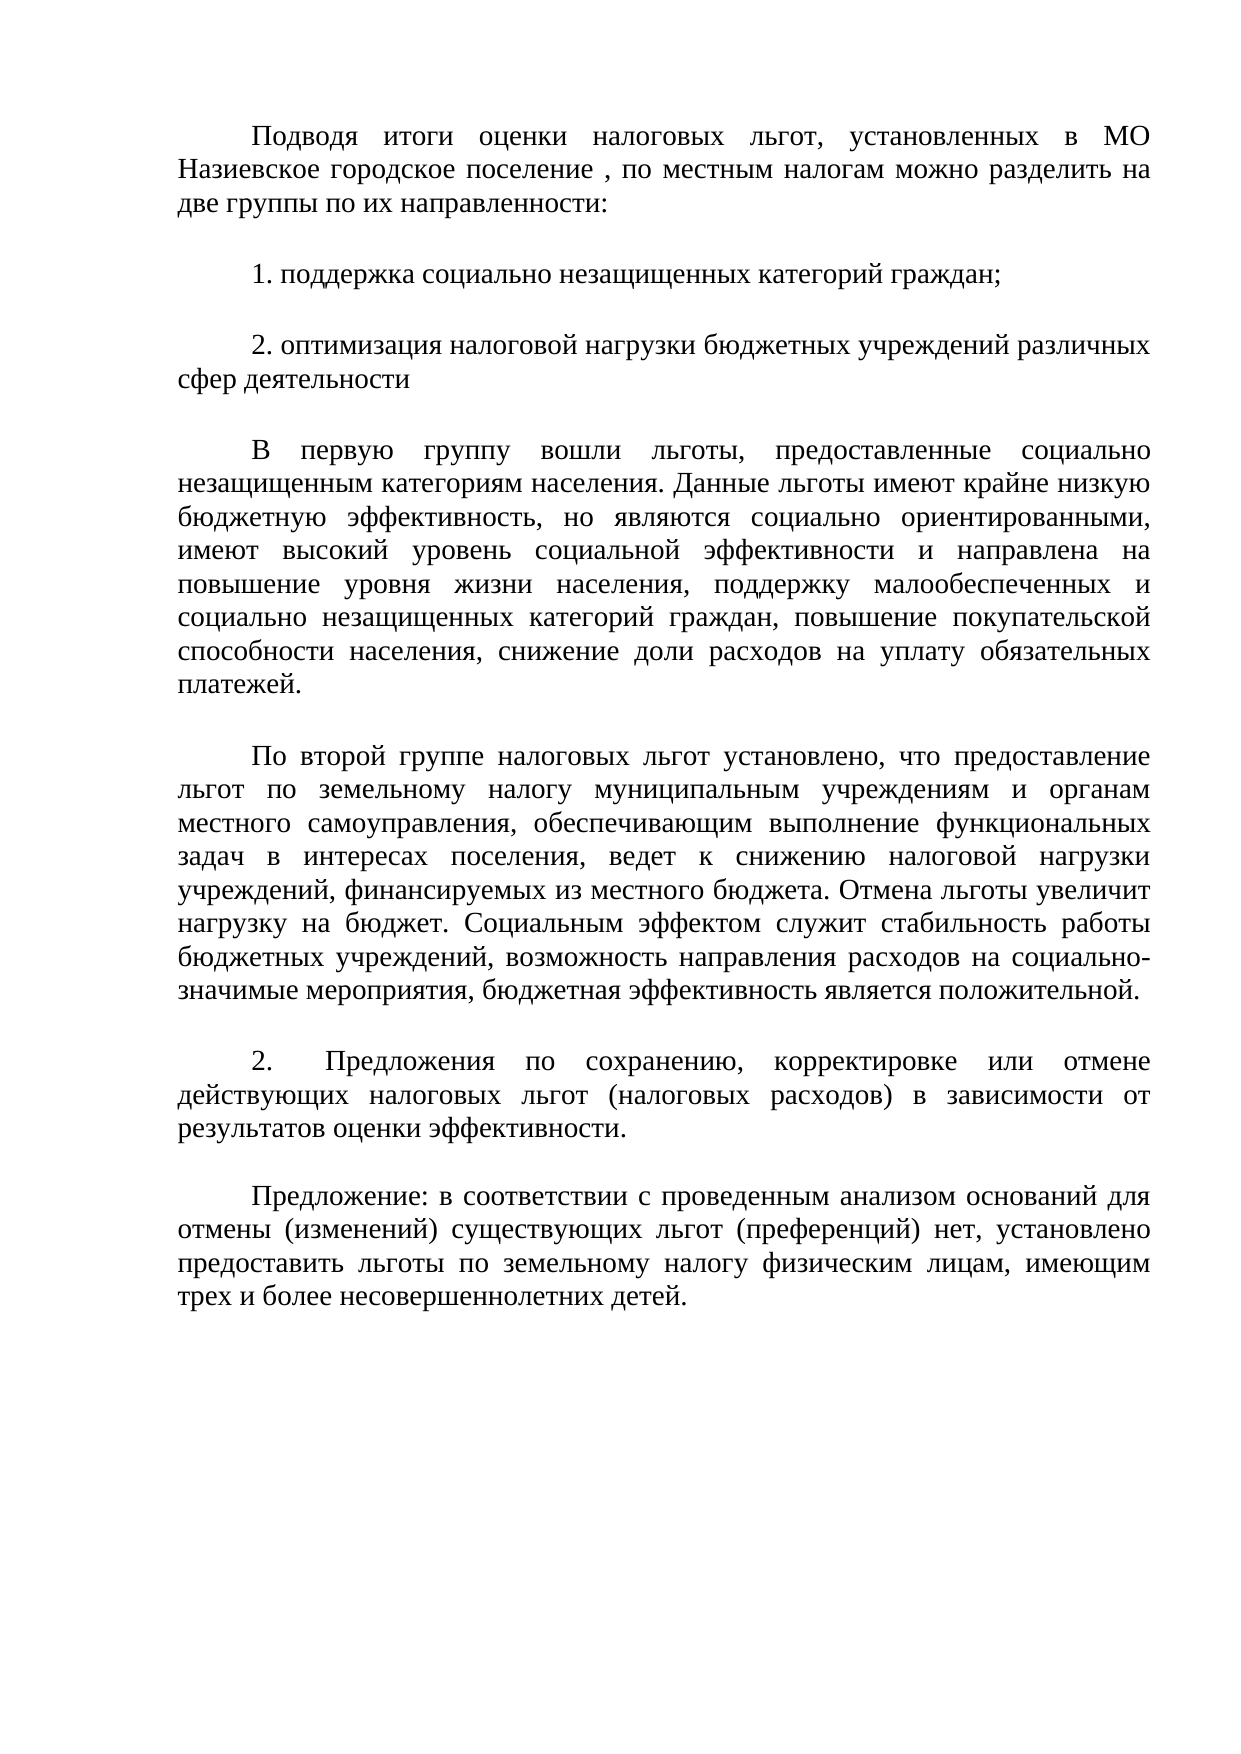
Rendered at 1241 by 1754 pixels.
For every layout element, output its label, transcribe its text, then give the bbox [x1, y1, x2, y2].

text Подводя итоги оценки налоговых льгот, установленных в МО Назиевское городское поселение , по местным налогам можно разделить на две группы по их направленности: [177, 118, 1152, 219]
text В первую группу вошли льготы, предоставленные социально незащищенным категориям населения. Данные льготы имеют крайне низкую бюджетную эффективность, но являются социально ориентированными, имеют высокий уровень социальной эффективности и направлена на повышение уровня жизни населения, поддержку малообеспеченных и социально незащищенных категорий граждан, повышение покупательской способности населения, снижение доли расходов на уплату обязательных платежей. [177, 432, 1152, 700]
text Предложение: в соответствии с проведенным анализом оснований для отмены (изменений) существующих льгот (преференций) нет, установлено предоставить льготы по земельному налогу физическим лицам, имеющим трех и более несовершеннолетних детей. [177, 1178, 1152, 1312]
text По второй группе налоговых льгот установлено, что предоставление льгот по земельному налогу муниципальным учреждениям и органам местного самоуправления, обеспечивающим выполнение функциональных задач в интересах поселения, ведет к снижению налоговой нагрузки учреждений, финансируемых из местного бюджета. Отмена льготы увеличит нагрузку на бюджет. Социальным эффектом служит стабильность работы бюджетных учреждений, возможность направления расходов на социально-значимые мероприятия, бюджетная эффективность является положительной. [177, 738, 1152, 1006]
text 1. поддержка социально незащищенных категорий граждан; [177, 256, 1152, 290]
list Предложения по сохранению, корректировке или отмене действующих налоговых льгот (налоговых расходов) в зависимости от результатов оценки эффективности. [177, 1043, 1152, 1144]
text 2. оптимизация налоговой нагрузки бюджетных учреждений различных сфер деятельности [177, 327, 1152, 394]
